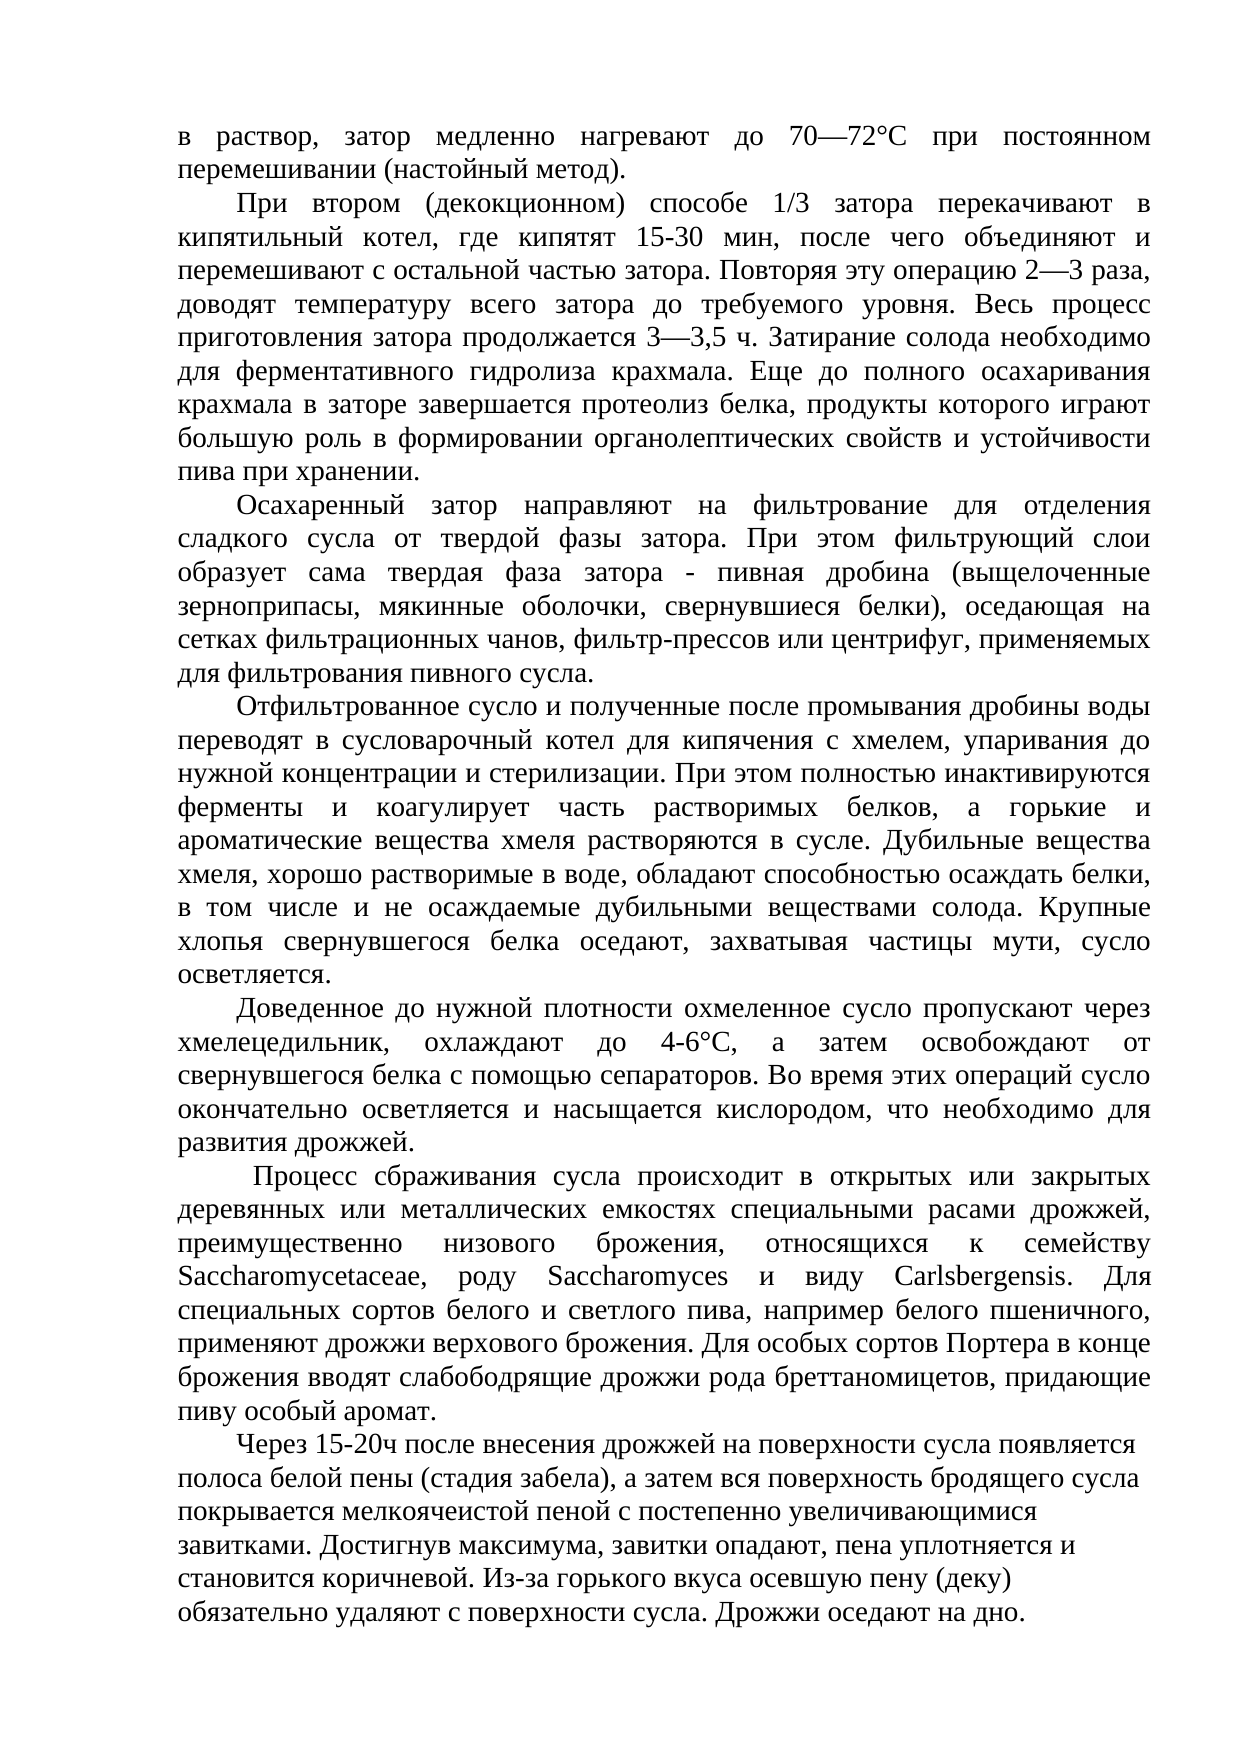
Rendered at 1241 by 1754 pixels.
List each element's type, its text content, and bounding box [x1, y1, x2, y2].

text При втором (декокционном) способе 1/3 затора перекачивают в кипятильный котел, где кипятят 15-30 мин, после чего объединяют и перемешивают с остальной частью затора. Повторяя эту операцию 2—3 раза, доводят температуру всего затора до требуемого уровня. Весь процесс приготовления затора продолжается 3—3,5 ч. Затирание солода необходимо для ферментативного гидролиза крахмала. Еще до полного осахаривания крахмала в заторе завершается протеолиз белка, продукты которого играют большую роль в формировании органолептических свойств и устойчивости пива при хранении. [177, 185, 1152, 487]
text Процесс сбраживания сусла происходит в открытых или закрытых деревянных или металлических емкостях специальными расами дрожжей, преимущественно низового брожения, относящихся к семейству Saccharomycetaceae, роду Saccharomyces и виду Carlsbergensis. Для специальных сортов белого и светлого пива, например белого пшеничного, применяют дрожжи верхового брожения. Для особых сортов Портера в конце брожения вводят слабободрящие дрожжи рода бреттаномицетов, придающие пиву особый аромат. [177, 1158, 1152, 1426]
text Осахаренный затор направляют на фильтрование для отделения сладкого сусла от твердой фазы затора. При этом фильтрующий слои образует сама твердая фаза затора - пивная дробина (выщелоченные зерноприпасы, мякинные оболочки, свернувшиеся белки), оседающая на сетках фильтрационных чанов, фильтр-прессов или центрифуг, применяемых для фильтрования пивного сусла. [177, 487, 1152, 688]
text Отфильтрованное сусло и полученные после промывания дробины воды переводят в сусловарочный котел для кипячения с хмелем, упаривания до нужной концентрации и стерилизации. При этом полностью инактивируются ферменты и коагулирует часть растворимых белков, а горькие и ароматические вещества хмеля растворяются в сусле. Дубильные вещества хмеля, хорошо растворимые в воде, обладают способностью осаждать белки, в том числе и не осаждаемые дубильными веществами солода. Крупные хлопья свернувшегося белка оседают, захватывая частицы мути, сусло осветляется. [177, 688, 1152, 990]
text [177, 118, 1152, 185]
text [177, 1426, 1152, 1627]
text Доведенное до нужной плотности охмеленное сусло пропускают через хмелецедильник, охлаждают до 4-6°С, а затем освобождают от свернувшегося белка с помощью сепараторов. Во время этих операций сусло окончательно осветляется и насыщается кислородом, что необходимо для развития дрожжей. [177, 990, 1152, 1158]
